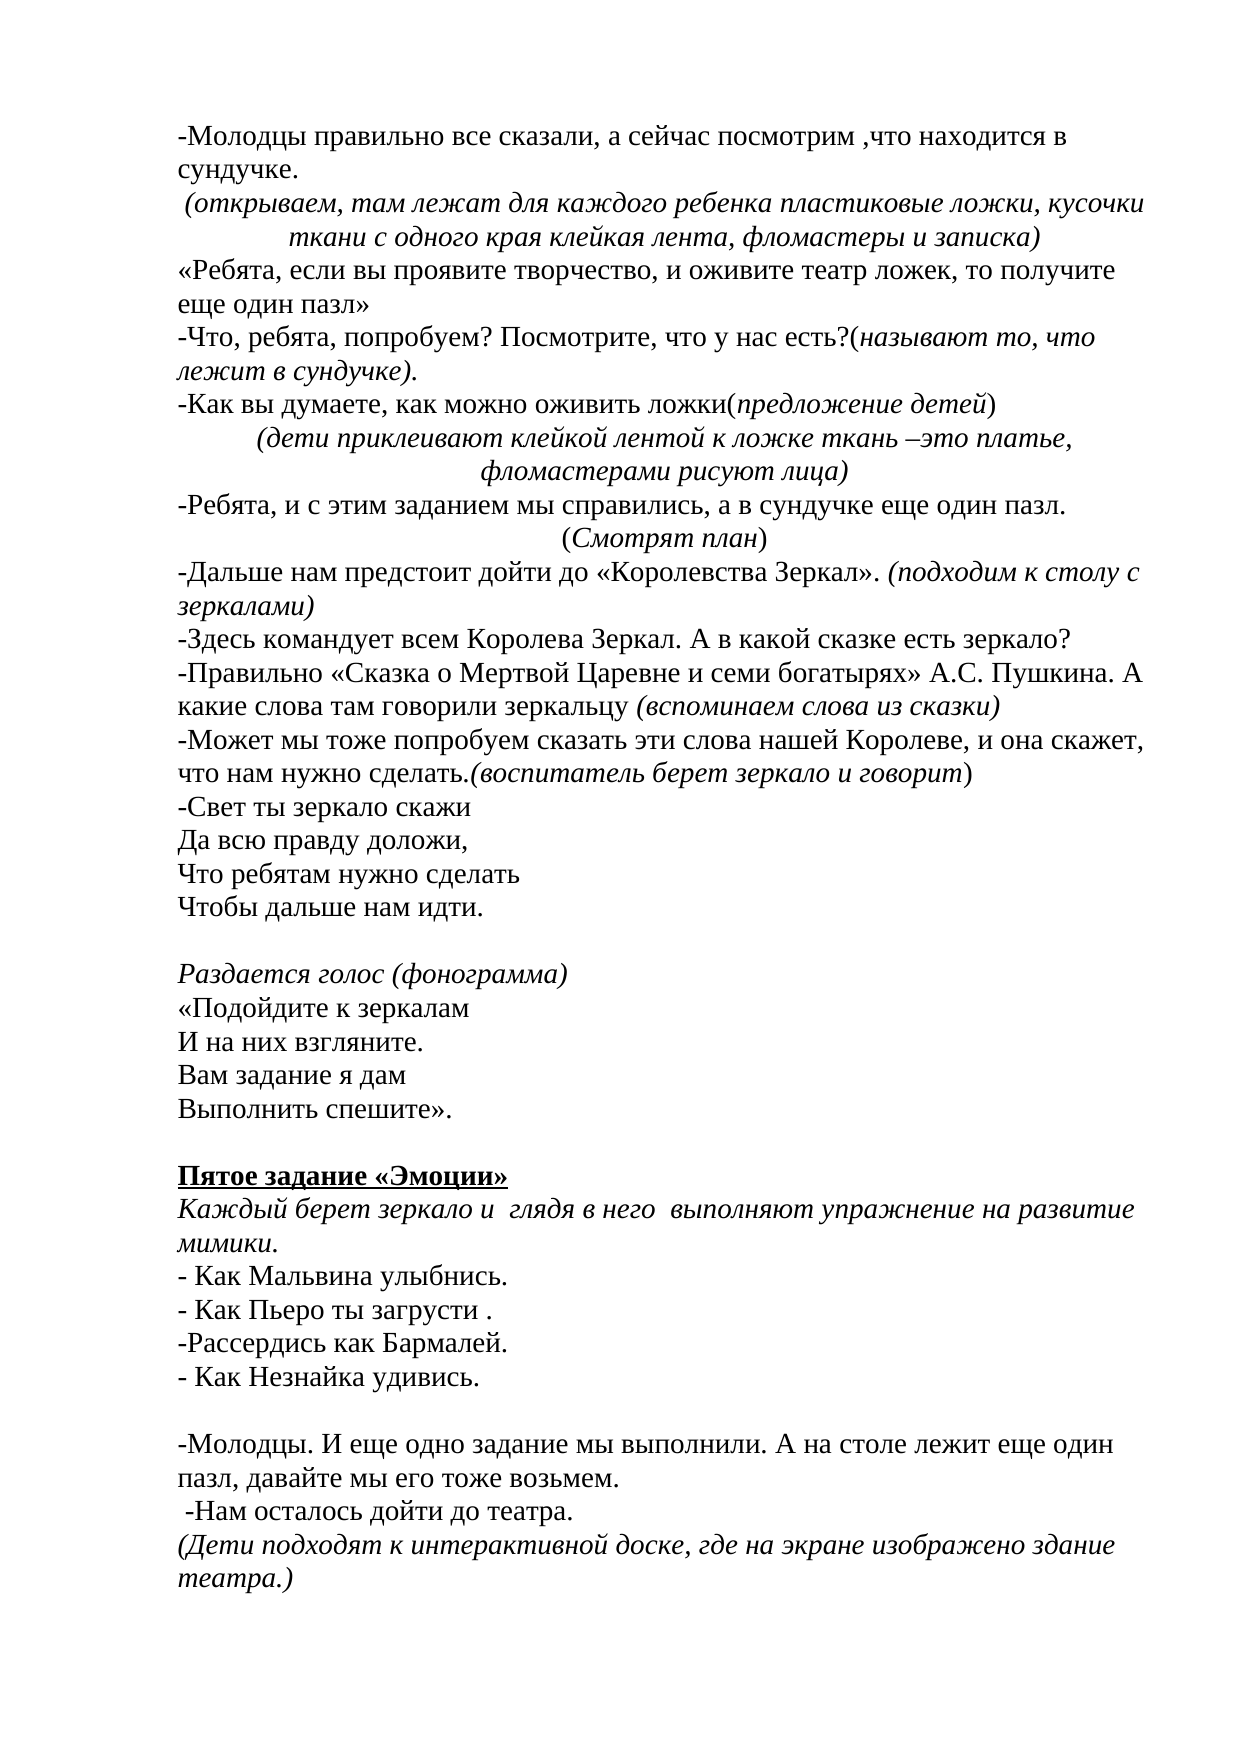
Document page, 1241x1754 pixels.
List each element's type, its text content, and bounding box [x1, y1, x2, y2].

text -Что, ребята, попробуем? Посмотрите, что у нас есть?(называют то, что лежит в сундучке). [177, 319, 1152, 386]
text -Ребята, и с этим заданием мы справились, а в сундучке еще один пазл. [177, 487, 1152, 521]
text -Как вы думаете, как можно оживить ложки(предложение детей) [177, 386, 1152, 420]
text - Как Мальвина улыбнись. [177, 1258, 1152, 1292]
text (Дети подходят к интерактивной доске, где на экране изображено здание театра.) [177, 1527, 1152, 1594]
text «Ребята, если вы проявите творчество, и оживите театр ложек, то получите еще один пазл» [177, 252, 1152, 319]
text Каждый берет зеркало и глядя в него выполняют упражнение на развитие мимики. [177, 1191, 1152, 1258]
text Пятое задание «Эмоции» [177, 1158, 1152, 1191]
text (дети приклеивают клейкой лентой к ложке ткань –это платье, фломастерами рисуют лица) [177, 420, 1152, 487]
text Вам задание я дам [177, 1057, 1152, 1091]
text -Правильно «Сказка о Мертвой Царевне и семи богатырях» А.С. Пушкина. А какие слова там говорили зеркальцу (вспоминаем слова из сказки) [177, 655, 1152, 722]
text -Молодцы. И еще одно задание мы выполнили. А на столе лежит еще один пазл, давайте мы его тоже возьмем. [177, 1426, 1152, 1493]
text -Дальше нам предстоит дойти до «Королевства Зеркал». (подходим к столу с зеркалами) [177, 554, 1152, 621]
text -Нам осталось дойти до театра. [177, 1493, 1152, 1527]
text (открываем, там лежат для каждого ребенка пластиковые ложки, кусочки ткани с одного края клейкая лента, фломастеры и записка) [177, 185, 1152, 252]
text -Рассердись как Бармалей. [177, 1326, 1152, 1359]
text -Может мы тоже попробуем сказать эти слова нашей Королеве, и она скажет, что нам нужно сделать.(воспитатель берет зеркало и говорит) [177, 722, 1152, 789]
text Чтобы дальше нам идти. [177, 889, 1152, 923]
text (Смотрят план) [177, 521, 1152, 554]
text -Свет ты зеркало скажи [177, 789, 1152, 822]
text Раздается голос (фонограмма) [177, 957, 1152, 990]
text И на них взгляните. [177, 1024, 1152, 1057]
text Да всю правду доложи, [177, 822, 1152, 856]
text Что ребятам нужно сделать [177, 856, 1152, 889]
text «Подойдите к зеркалам [177, 990, 1152, 1024]
text Выполнить спешите». [177, 1091, 1152, 1124]
text -Здесь командует всем Королева Зеркал. А в какой сказке есть зеркало? [177, 621, 1152, 655]
text -Молодцы правильно все сказали, а сейчас посмотрим ,что находится в сундучке. [177, 118, 1152, 185]
text - Как Незнайка удивись. [177, 1359, 1152, 1393]
text - Как Пьеро ты загрусти . [177, 1292, 1152, 1326]
